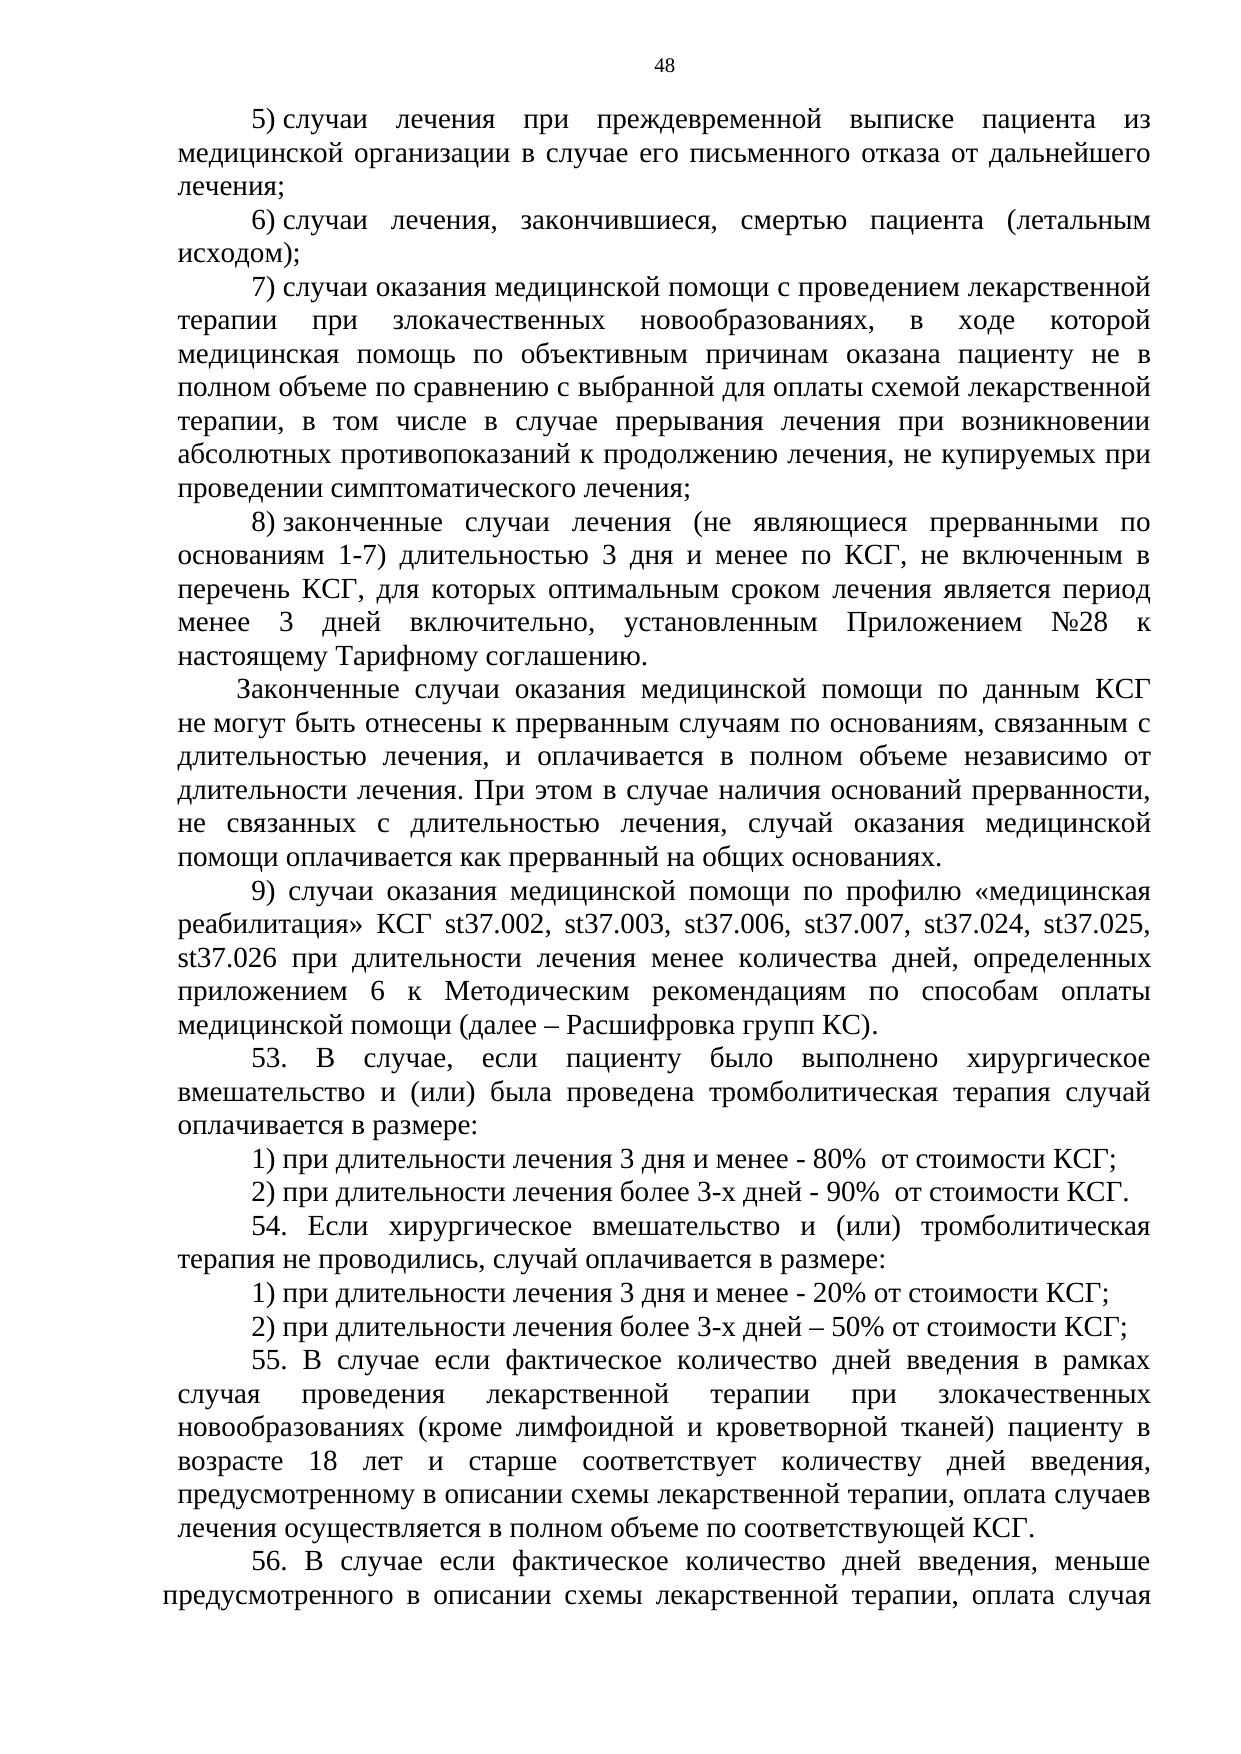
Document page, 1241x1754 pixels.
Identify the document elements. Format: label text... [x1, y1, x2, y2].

text 1) при длительности лечения 3 дня и менее - 80% от стоимости КСГ; [177, 1141, 1152, 1174]
text 1) при длительности лечения 3 дня и менее - 20% от стоимости КСГ; [177, 1275, 1152, 1309]
text 54. Если хирургическое вмешательство и (или) тромболитическая терапия не проводились, случай оплачивается в размере: [177, 1208, 1152, 1275]
text 6) случаи лечения, закончившиеся, смертью пациента (летальным исходом); [177, 202, 1152, 269]
text 55. В случае если фактическое количество дней введения в рамках случая проведения лекарственной терапии при злокачественных новообразованиях (кроме лимфоидной и кроветворной тканей) пациенту в возрасте 18 лет и старше соответствует количеству дней введения, предусмотренному в описании схемы лекарственной терапии, оплата случаев лечения осуществляется в полном объеме по соответствующей КСГ. [177, 1342, 1152, 1543]
text Законченные случаи оказания медицинской помощи по данным КСГ не могут быть отнесены к прерванным случаям по основаниям, связанным с длительностью лечения, и оплачивается в полном объеме независимо от длительности лечения. При этом в случае наличия оснований прерванности, не связанных с длительностью лечения, случай оказания медицинской помощи оплачивается как прерванный на общих основаниях. [177, 671, 1152, 873]
text 8) законченные случаи лечения (не являющиеся прерванными по основаниям 1-7) длительностью 3 дня и менее по КСГ, не включенным в перечень КСГ, для которых оптимальным сроком лечения является период менее 3 дней включительно, установленным Приложением №28 к настоящему Тарифному соглашению. [177, 504, 1152, 671]
text 2) при длительности лечения более 3-х дней - 90% от стоимости КСГ. [177, 1174, 1152, 1208]
text 5) случаи лечения при преждевременной выписке пациента из медицинской организации в случае его письменного отказа от дальнейшего лечения; [177, 101, 1152, 202]
text 9) случаи оказания медицинской помощи по профилю «медицинская реабилитация» КСГ st37.002, st37.003, st37.006, st37.007, st37.024, st37.025, st37.026 при длительности лечения менее количества дней, определенных приложением 6 к Методическим рекомендациям по способам оплаты медицинской помощи (далее – Расшифровка групп КС). [177, 873, 1152, 1040]
text 53. В случае, если пациенту было выполнено хирургическое вмешательство и (или) была проведена тромболитическая терапия случай оплачивается в размере: [177, 1040, 1152, 1141]
text 2) при длительности лечения более 3-х дней – 50% от стоимости КСГ; [177, 1309, 1152, 1342]
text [162, 1543, 1152, 1611]
text 7) случаи оказания медицинской помощи с проведением лекарственной терапии при злокачественных новообразованиях, в ходе которой медицинская помощь по объективным причинам оказана пациенту не в полном объеме по сравнению с выбранной для оплаты схемой лекарственной терапии, в том числе в случае прерывания лечения при возникновении абсолютных противопоказаний к продолжению лечения, не купируемых при проведении симптоматического лечения; [177, 269, 1152, 504]
